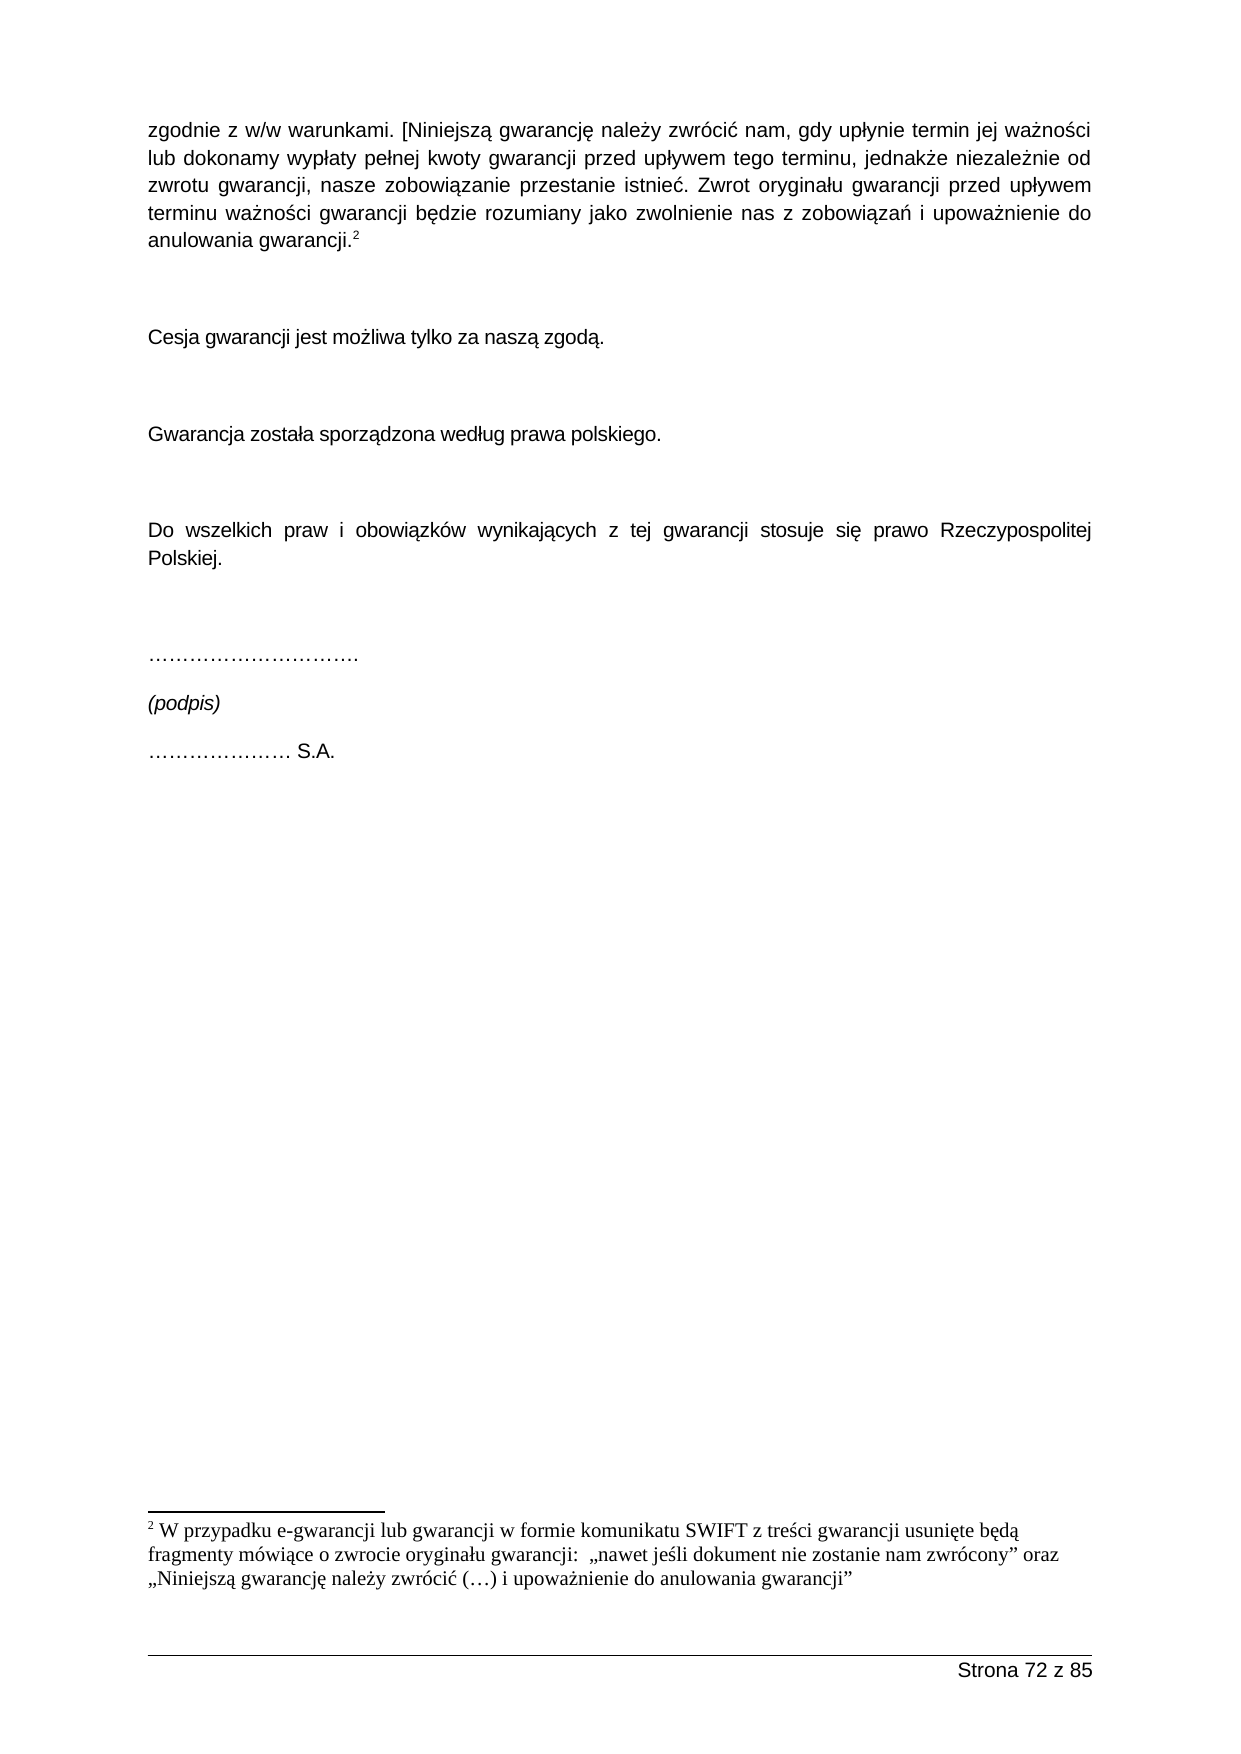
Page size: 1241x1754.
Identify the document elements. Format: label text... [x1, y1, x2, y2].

text Cesja gwarancji jest możliwa tylko za naszą zgodą. [148, 325, 1092, 349]
text (podpis) [148, 691, 1092, 714]
text Gwarancja została sporządzona według prawa polskiego. [148, 421, 1092, 445]
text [148, 118, 1092, 252]
text …………………………. [148, 642, 1092, 666]
text Do wszelkich praw i obowiązków wynikających z tej gwarancji stosuje się prawo Rzeczypospolitej Polskiej. [148, 518, 1092, 569]
text ………………… S.A. [148, 739, 1092, 763]
